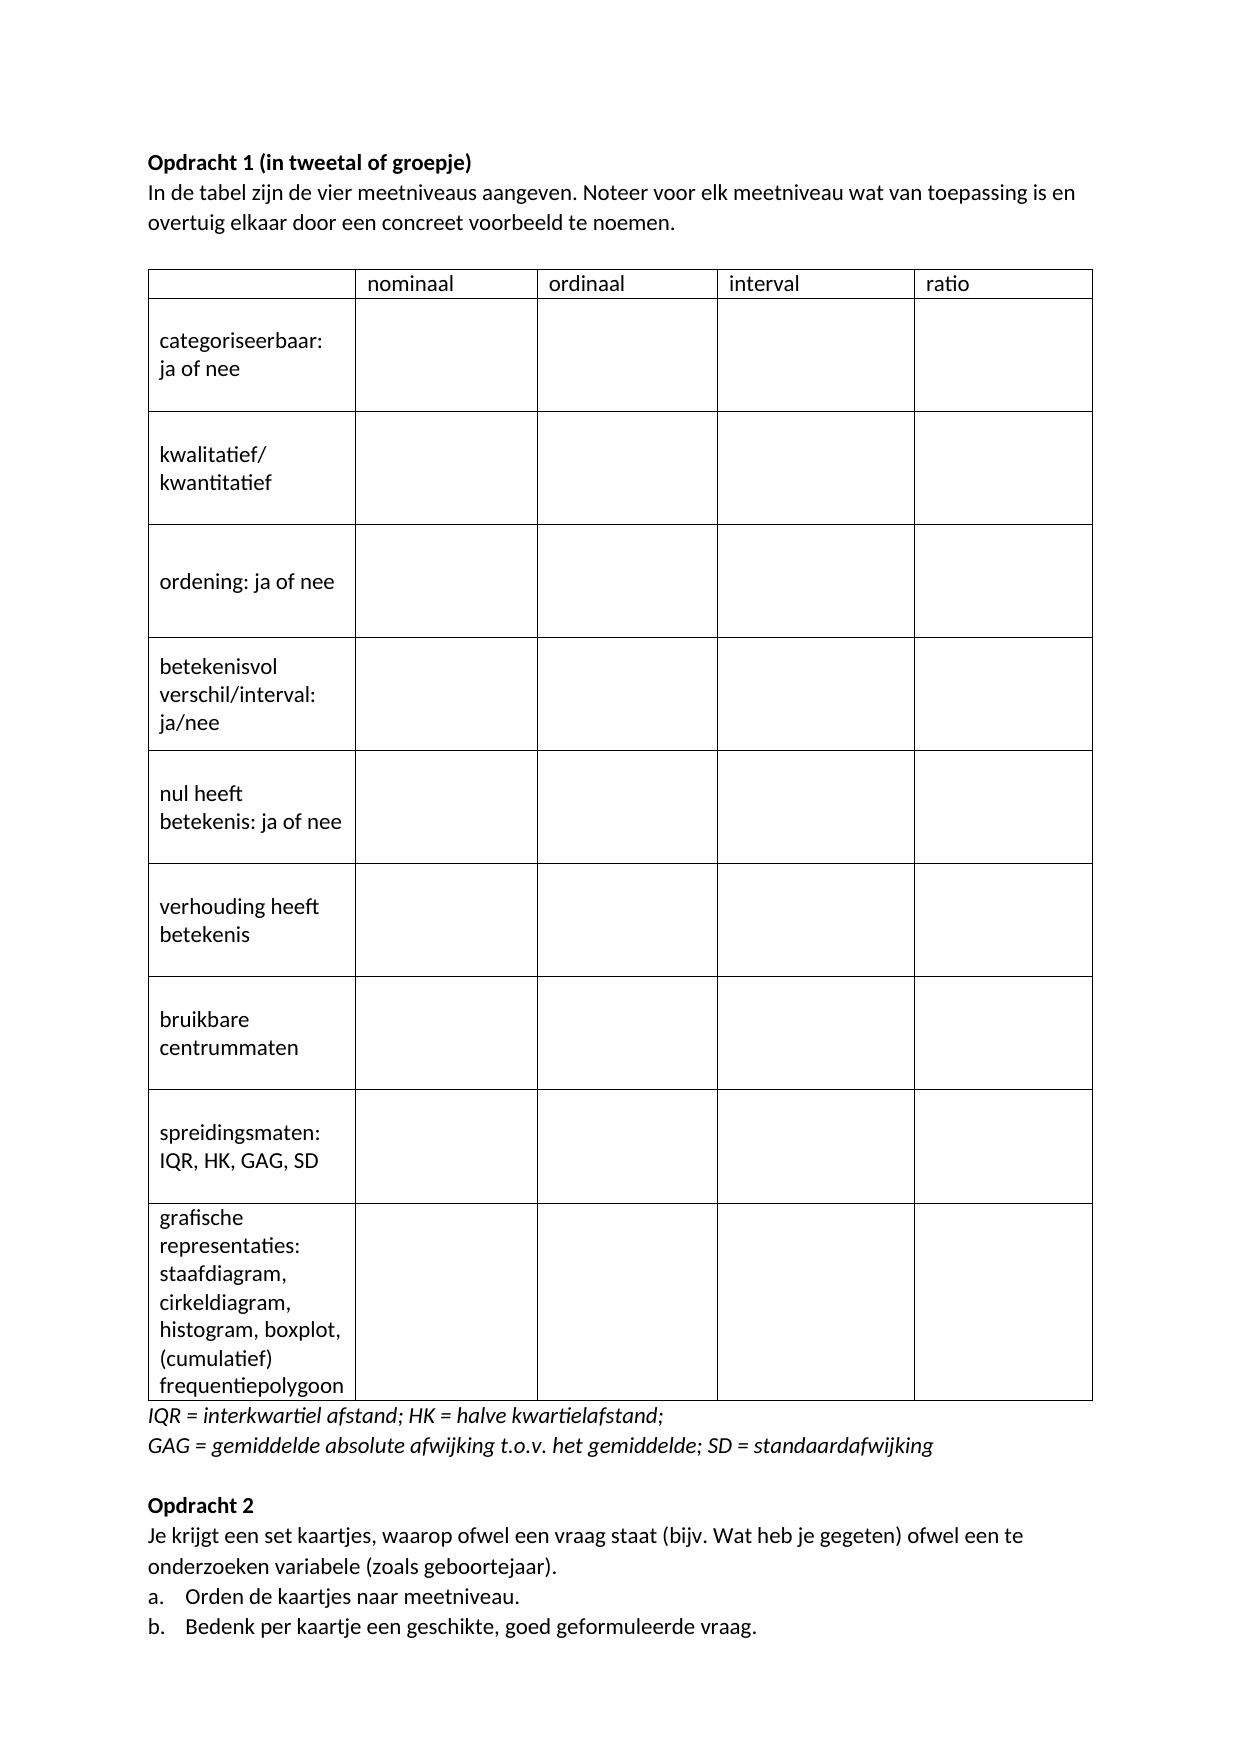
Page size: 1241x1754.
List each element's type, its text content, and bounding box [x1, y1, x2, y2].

table_cell [356, 864, 537, 976]
table_cell [538, 638, 717, 750]
table_cell [718, 299, 914, 411]
table_cell [356, 638, 537, 750]
table_cell categoriseerbaar: ja of nee [149, 299, 355, 411]
text Opdracht 1 (in tweetal of groepje) [148, 148, 1093, 176]
text IQR = interkwartiel afstand; HK = halve kwartielafstand; [148, 1401, 1093, 1429]
table_cell [538, 977, 717, 1089]
table_header ratio [915, 270, 1092, 297]
table_cell [915, 1090, 1092, 1202]
table_cell [356, 299, 537, 411]
table_header [149, 270, 355, 297]
text GAG = gemiddelde absolute afwijking t.o.v. het gemiddelde; SD = standaardafwijking [148, 1431, 1093, 1459]
table_header interval [718, 270, 914, 297]
table_cell [718, 751, 914, 863]
table_cell [915, 977, 1092, 1089]
table_cell [915, 864, 1092, 976]
table_cell [356, 751, 537, 863]
table_cell grafische representaties: staafdiagram, cirkeldiagram, histogram, boxplot, (cumulatief) frequentiepolygoon [149, 1204, 355, 1400]
table_cell [915, 638, 1092, 750]
table_cell spreidingsmaten: IQR, HK, GAG, SD [149, 1090, 355, 1202]
table_cell [718, 1090, 914, 1202]
text Opdracht 2 [148, 1491, 1093, 1519]
table_cell [915, 299, 1092, 411]
table_cell [538, 525, 717, 637]
table_cell nul heeft betekenis: ja of nee [149, 751, 355, 863]
list Bedenk per kaartje een geschikte, goed geformuleerde vraag. [148, 1612, 1093, 1640]
table_cell [356, 1204, 537, 1400]
text In de tabel zijn de vier meetniveaus aangeven. Noteer voor elk meetniveau wat van toepassing is en overtuig elkaar door een concreet voorbeeld te noemen. [148, 178, 1093, 236]
table_cell [538, 1204, 717, 1400]
table_cell [538, 412, 717, 524]
table_cell [356, 977, 537, 1089]
table_cell [915, 412, 1092, 524]
table_header nominaal [356, 270, 537, 297]
table_cell ordening: ja of nee [149, 525, 355, 637]
table_cell [356, 525, 537, 637]
table_cell [718, 864, 914, 976]
table_cell [718, 638, 914, 750]
table_header ordinaal [538, 270, 717, 297]
table_cell [718, 977, 914, 1089]
table_cell [538, 751, 717, 863]
table_cell [356, 412, 537, 524]
table_cell [538, 1090, 717, 1202]
table_cell [718, 525, 914, 637]
table_cell [915, 525, 1092, 637]
table_cell verhouding heeft betekenis [149, 864, 355, 976]
table_cell kwalitatief/ kwantitatief [149, 412, 355, 524]
table_cell [538, 299, 717, 411]
table_cell [718, 412, 914, 524]
table_cell [718, 1204, 914, 1400]
table_cell [915, 1204, 1092, 1400]
table_cell [915, 751, 1092, 863]
table_cell bruikbare centrummaten [149, 977, 355, 1089]
table_cell betekenisvol verschil/interval: ja/nee [149, 638, 355, 750]
list Orden de kaartjes naar meetniveau. [148, 1582, 1093, 1610]
table_cell [356, 1090, 537, 1202]
text Je krijgt een set kaartjes, waarop ofwel een vraag staat (bijv. Wat heb je gegeten) ofwel een te onderzoeken variabele (zoals geboortejaar). [148, 1522, 1093, 1580]
table_cell [538, 864, 717, 976]
